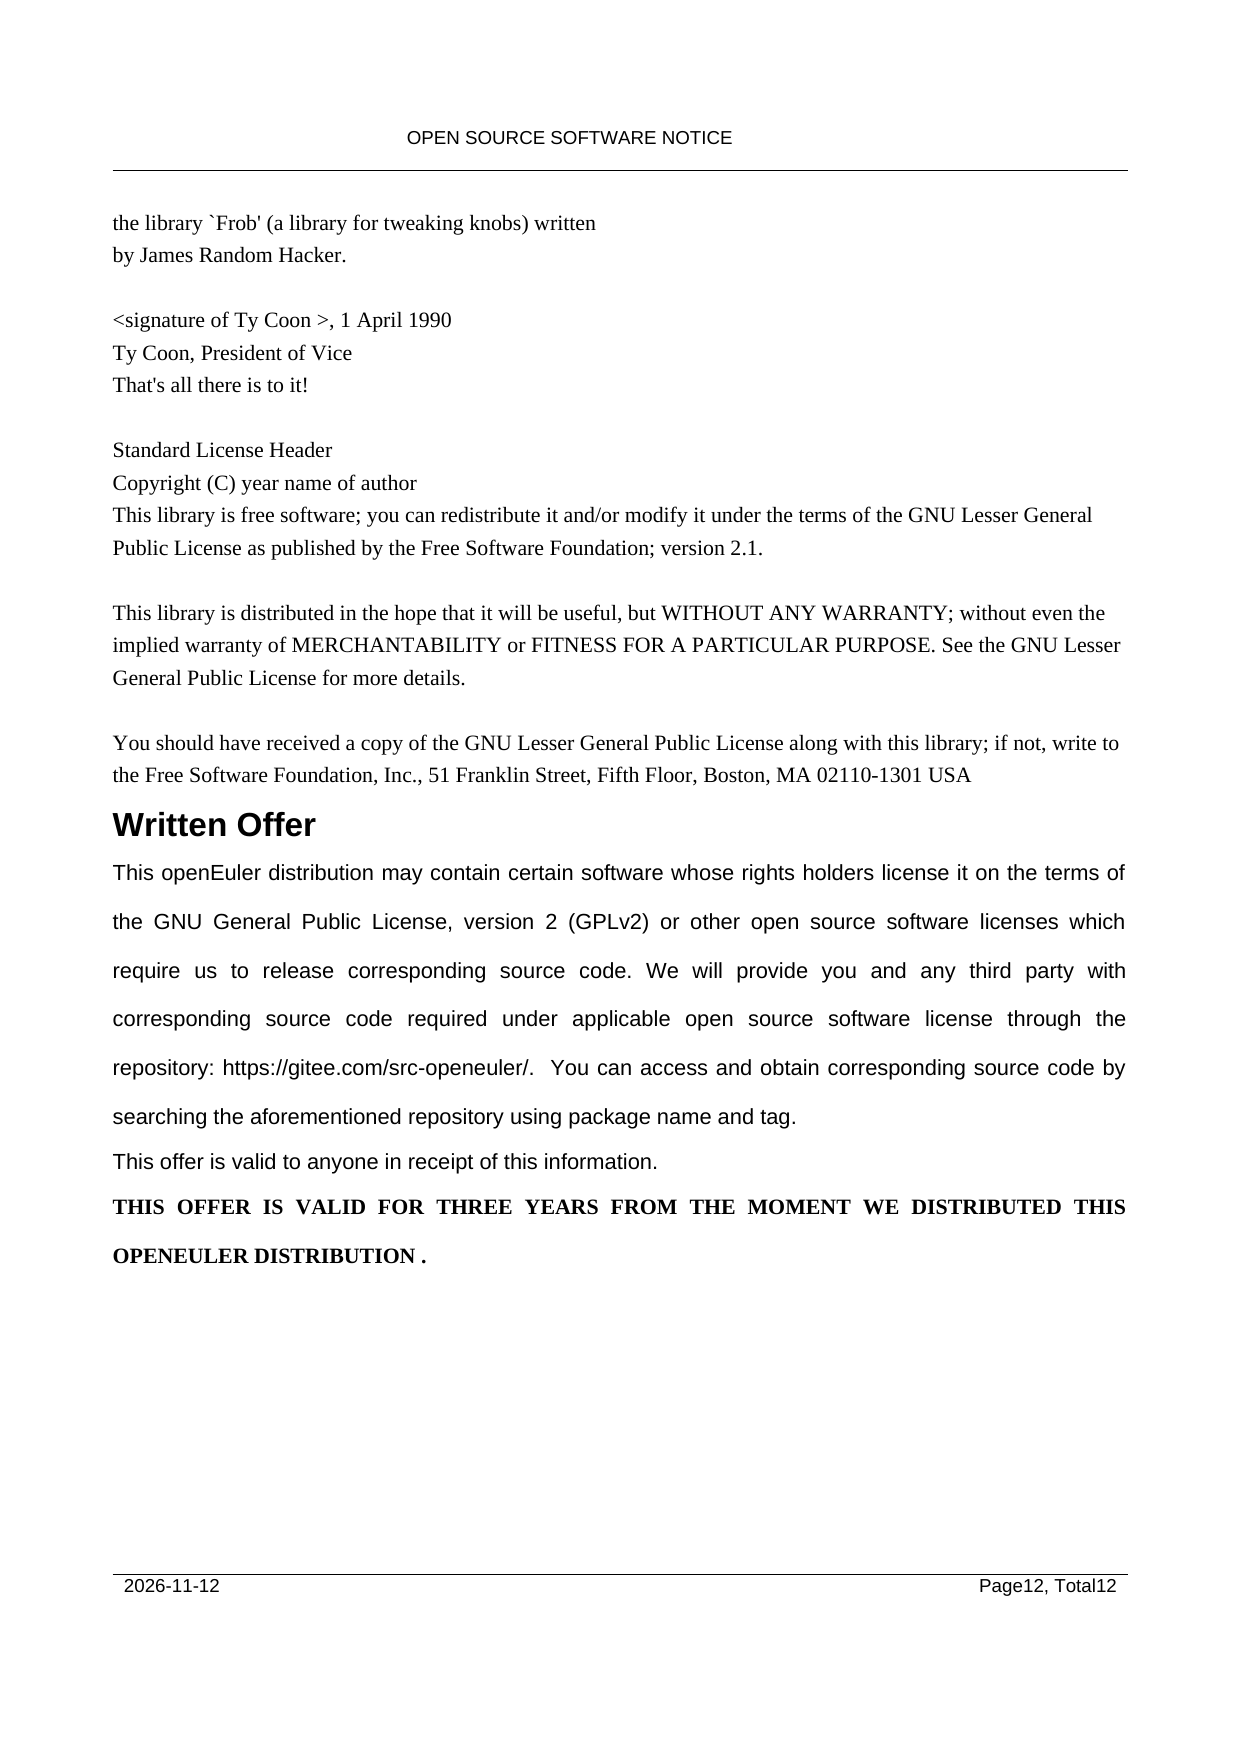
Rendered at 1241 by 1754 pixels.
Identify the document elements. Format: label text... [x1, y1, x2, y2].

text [112, 206, 1128, 791]
text THIS OFFER IS VALID FOR THREE YEARS FROM THE MOMENT WE DISTRIBUTED THIS OPENEULER DISTRIBUTION . [112, 1190, 1128, 1272]
text This openEuler distribution may contain certain software whose rights holders license it on the terms of the GNU General Public License, version 2 (GPLv2) or other open source software licenses which require us to release corresponding source code. We will provide you and any third party with corresponding source code required under applicable open source software license through the repository: https://gitee.com/src-openeuler/. You can access and obtain corresponding source code by searching the aforementioned repository using package name and tag. [112, 856, 1128, 1133]
text Written Offer [112, 791, 1128, 856]
text This offer is valid to anyone in receipt of this information. [112, 1145, 1128, 1178]
